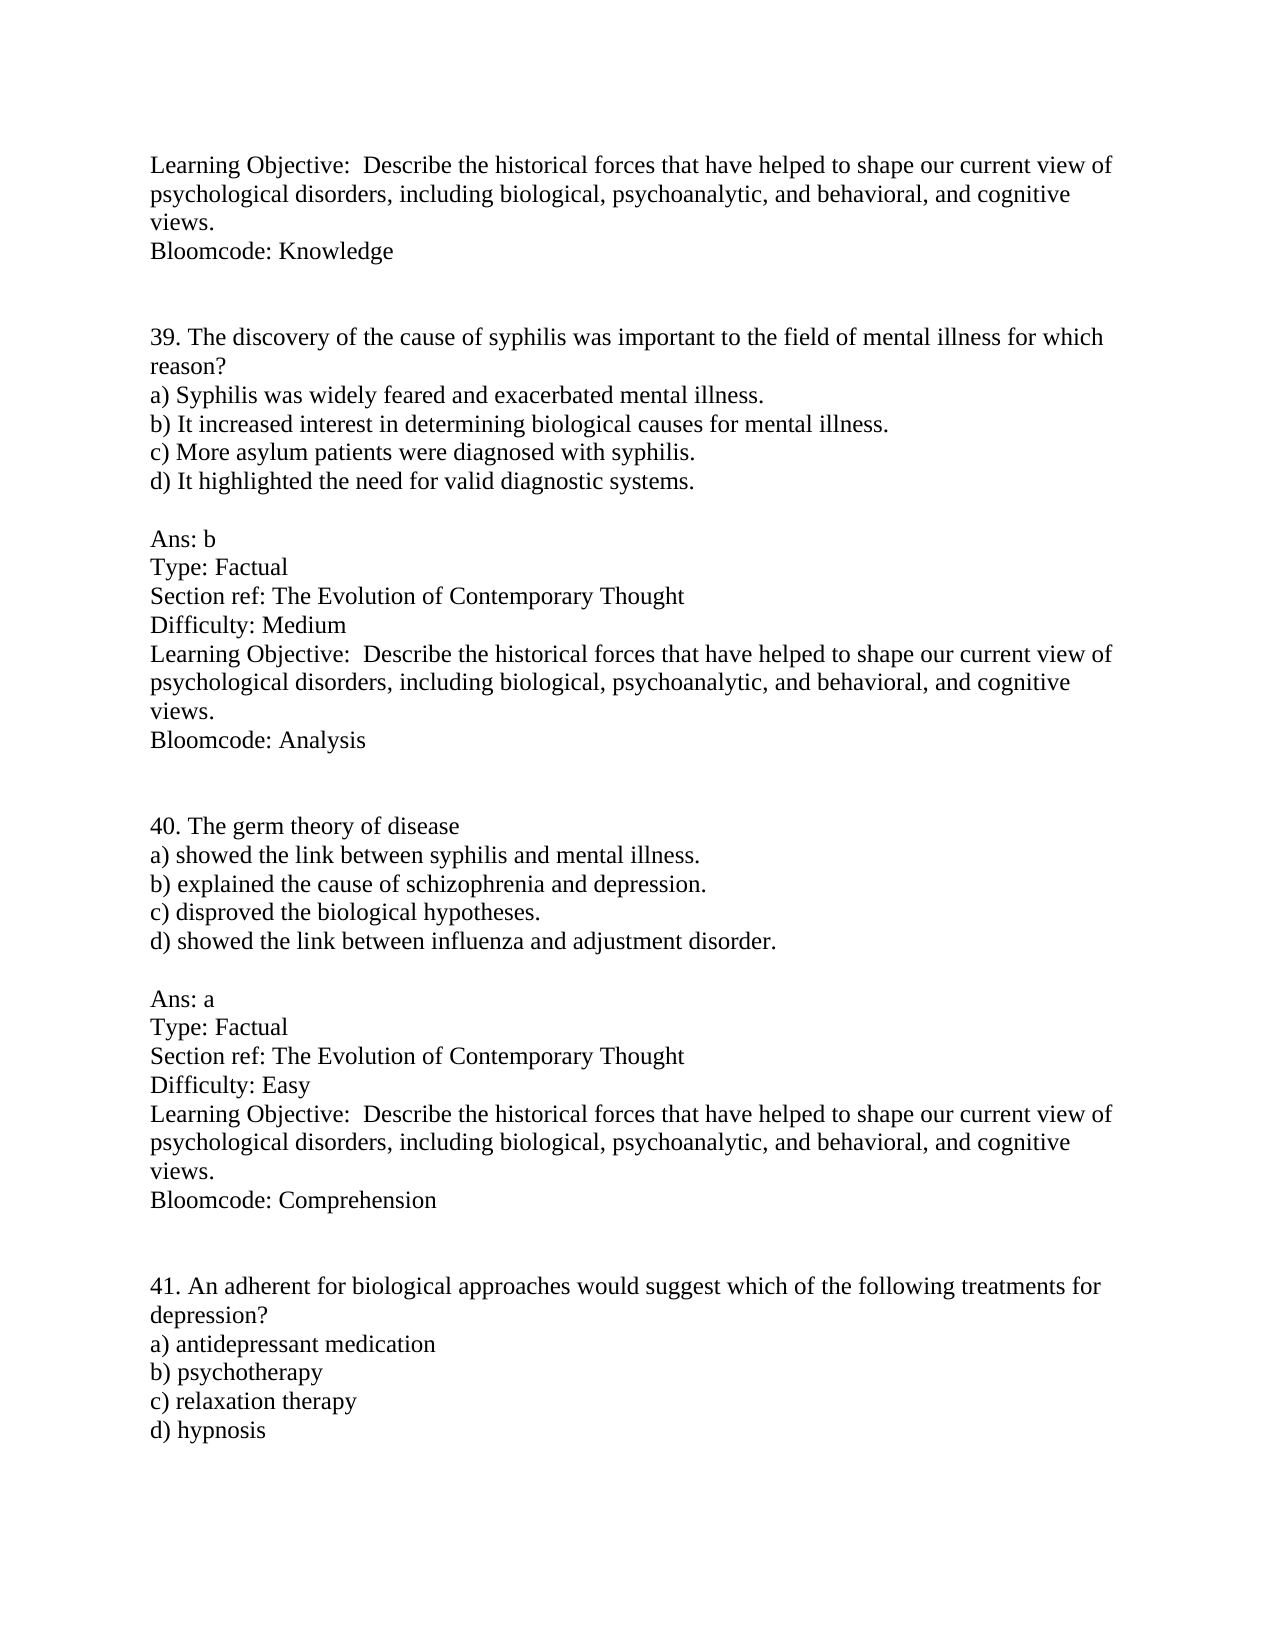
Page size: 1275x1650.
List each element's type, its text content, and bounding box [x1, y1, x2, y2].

text Bloomcode: Comprehension [150, 1185, 1125, 1214]
text Ans: a [150, 984, 1125, 1012]
text Bloomcode: Analysis [150, 725, 1125, 754]
text Ans: b [150, 524, 1125, 552]
text 39. The discovery of the cause of syphilis was important to the field of mental illness for which reason? [150, 322, 1125, 380]
text d) hypnosis [150, 1415, 1125, 1444]
text a) showed the link between syphilis and mental illness. [150, 840, 1125, 869]
text c) More asylum patients were diagnosed with syphilis. [150, 437, 1125, 466]
text 41. An adherent for biological approaches would suggest which of the following treatments for depression? [150, 1271, 1125, 1329]
text Difficulty: Medium [150, 610, 1125, 639]
text c) relaxation therapy [150, 1386, 1125, 1415]
text Type: Factual [150, 1012, 1125, 1041]
text a) antidepressant medication [150, 1329, 1125, 1357]
text Section ref: The Evolution of Contemporary Thought [150, 581, 1125, 610]
text Learning Objective: Describe the historical forces that have helped to shape our current view of psychological disorders, including biological, psychoanalytic, and behavioral, and cognitive views. [150, 150, 1125, 236]
text Difficulty: Easy Learning Objective: Describe the historical forces that have helped to shape our current view of psychological disorders, including biological, psychoanalytic, and behavioral, and cognitive views. [150, 1070, 1125, 1185]
text Section ref: The Evolution of Contemporary Thought [150, 1041, 1125, 1070]
text d) showed the link between influenza and adjustment disorder. [150, 926, 1125, 955]
text a) Syphilis was widely feared and exacerbated mental illness. [150, 380, 1125, 409]
text 40. The germ theory of disease [150, 811, 1125, 840]
text b) It increased interest in determining biological causes for mental illness. [150, 409, 1125, 437]
text d) It highlighted the need for valid diagnostic systems. [150, 466, 1125, 495]
text Learning Objective: Describe the historical forces that have helped to shape our current view of psychological disorders, including biological, psychoanalytic, and behavioral, and cognitive views. [150, 639, 1125, 725]
text Bloomcode: Knowledge [150, 236, 1125, 265]
text Type: Factual [150, 552, 1125, 581]
text c) disproved the biological hypotheses. [150, 897, 1125, 926]
text b) psychotherapy [150, 1357, 1125, 1386]
text b) explained the cause of schizophrenia and depression. [150, 869, 1125, 897]
